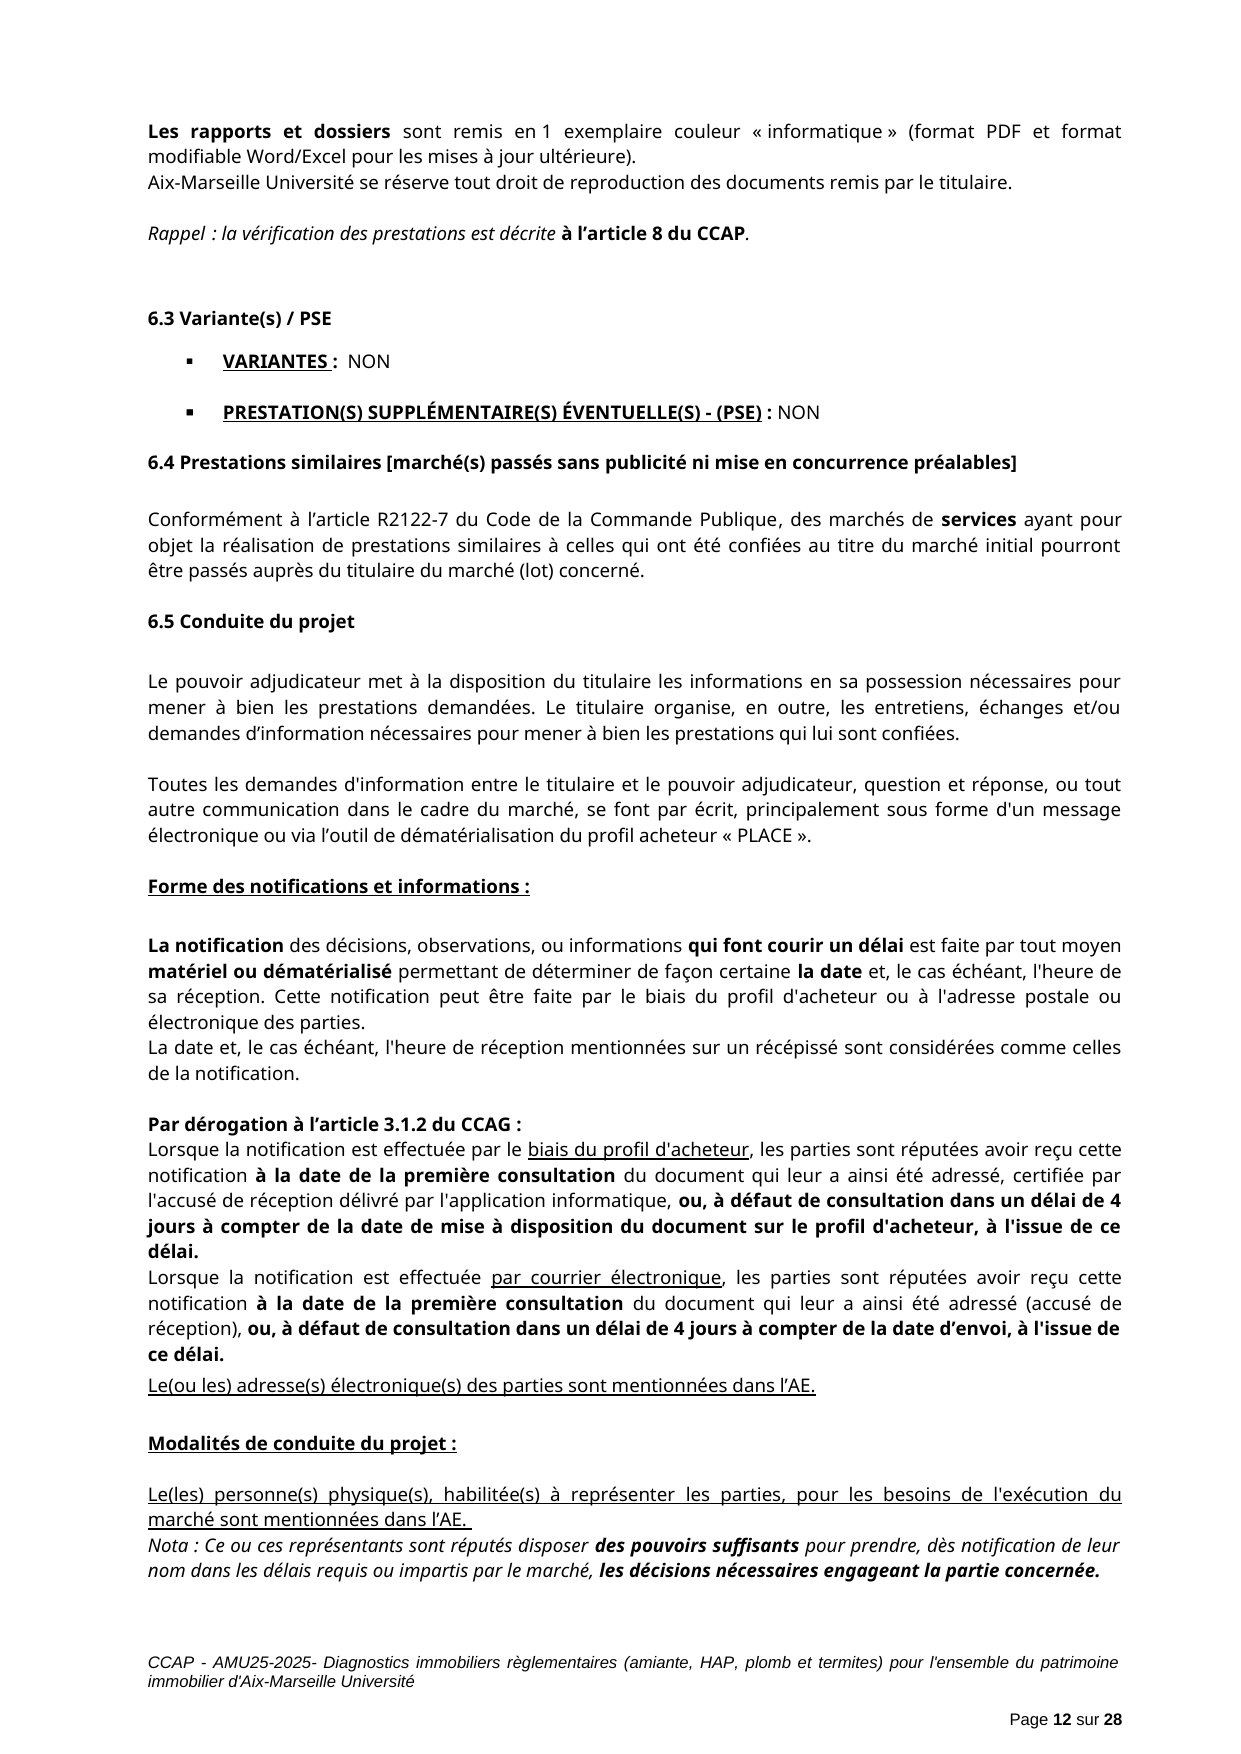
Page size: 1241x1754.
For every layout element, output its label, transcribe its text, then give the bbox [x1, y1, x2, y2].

text Rappel : la vérification des prestations est décrite à l’article 8 du CCAP. [148, 220, 1122, 246]
text Forme des notifications et informations : [148, 873, 1122, 898]
text La notification des décisions, observations, ou informations qui font courir un délai est faite par tout moyen matériel ou dématérialisé permettant de déterminer de façon certaine la date et, le cas échéant, l'heure de sa réception. Cette notification peut être faite par le biais du profil d'acheteur ou à l'adresse postale ou électronique des parties. [148, 933, 1122, 1035]
text Le(ou les) adresse(s) électronique(s) des parties sont mentionnées dans l’AE. [148, 1373, 1122, 1398]
list VARIANTES : NON [185, 348, 1122, 373]
text Nota : Ce ou ces représentants sont réputés disposer des pouvoirs suffisants pour prendre, dès notification de leur nom dans les délais requis ou impartis par le marché, les décisions nécessaires engageant la partie concernée. [148, 1532, 1122, 1583]
subtitle 6.3 Variante(s) / PSE [148, 305, 1122, 330]
text Aix-Marseille Université se réserve tout droit de reproduction des documents remis par le titulaire. [148, 169, 1122, 195]
list PRESTATION(S) SUPPLÉMENTAIRE(S) ÉVENTUELLE(S) - (PSE) : NON [185, 399, 1122, 424]
text Conformément à l’article R2122-7 du Code de la Commande Publique, des marchés de services ayant pour objet la réalisation de prestations similaires à celles qui ont été confiées au titre du marché initial pourront être passés auprès du titulaire du marché (lot) concerné. [148, 507, 1122, 583]
text Toutes les demandes d'information entre le titulaire et le pouvoir adjudicateur, question et réponse, ou tout autre communication dans le cadre du marché, se font par écrit, principalement sous forme d'un message électronique ou via l’outil de dématérialisation du profil acheteur « PLACE ». [148, 771, 1122, 847]
text Lorsque la notification est effectuée par le biais du profil d'acheteur, les parties sont réputées avoir reçu cette notification à la date de la première consultation du document qui leur a ainsi été adressé, certifiée par l'accusé de réception délivré par l'application informatique, ou, à défaut de consultation dans un délai de 4 jours à compter de la date de mise à disposition du document sur le profil d'acheteur, à l'issue de ce délai. [148, 1137, 1122, 1264]
subtitle 6.4 Prestations similaires [marché(s) passés sans publicité ni mise en concurrence préalables] [148, 449, 1122, 475]
text Le(les) personne(s) physique(s), habilitée(s) à représenter les parties, pour les besoins de l'exécution du marché sont mentionnées dans l’AE. [148, 1481, 1122, 1503]
text La date et, le cas échéant, l'heure de réception mentionnées sur un récépissé sont considérées comme celles de la notification. [148, 1035, 1122, 1086]
text Par dérogation à l’article 3.1.2 du CCAG : [148, 1111, 1122, 1137]
text Le pouvoir adjudicateur met à la disposition du titulaire les informations en sa possession nécessaires pour mener à bien les prestations demandées. Le titulaire organise, en outre, les entretiens, échanges et/ou demandes d’information nécessaires pour mener à bien les prestations qui lui sont confiées. [148, 669, 1122, 745]
text Lorsque la notification est effectuée par courrier électronique, les parties sont réputées avoir reçu cette notification à la date de la première consultation du document qui leur a ainsi été adressé (accusé de réception), ou, à défaut de consultation dans un délai de 4 jours à compter de la date d’envoi, à l'issue de ce délai. [148, 1264, 1122, 1366]
text Le(les) personne(s) physique(s), habilitée(s) à représenter les parties, pour les besoins de l'exécution du marché sont mentionnées dans l’AE. [148, 1504, 1122, 1532]
subtitle 6.5 Conduite du projet [148, 608, 1122, 634]
text Modalités de conduite du projet : [148, 1430, 1122, 1456]
text Les rapports et dossiers sont remis en 1 exemplaire couleur « informatique » (format PDF et format modifiable Word/Excel pour les mises à jour ultérieure). [148, 118, 1122, 169]
